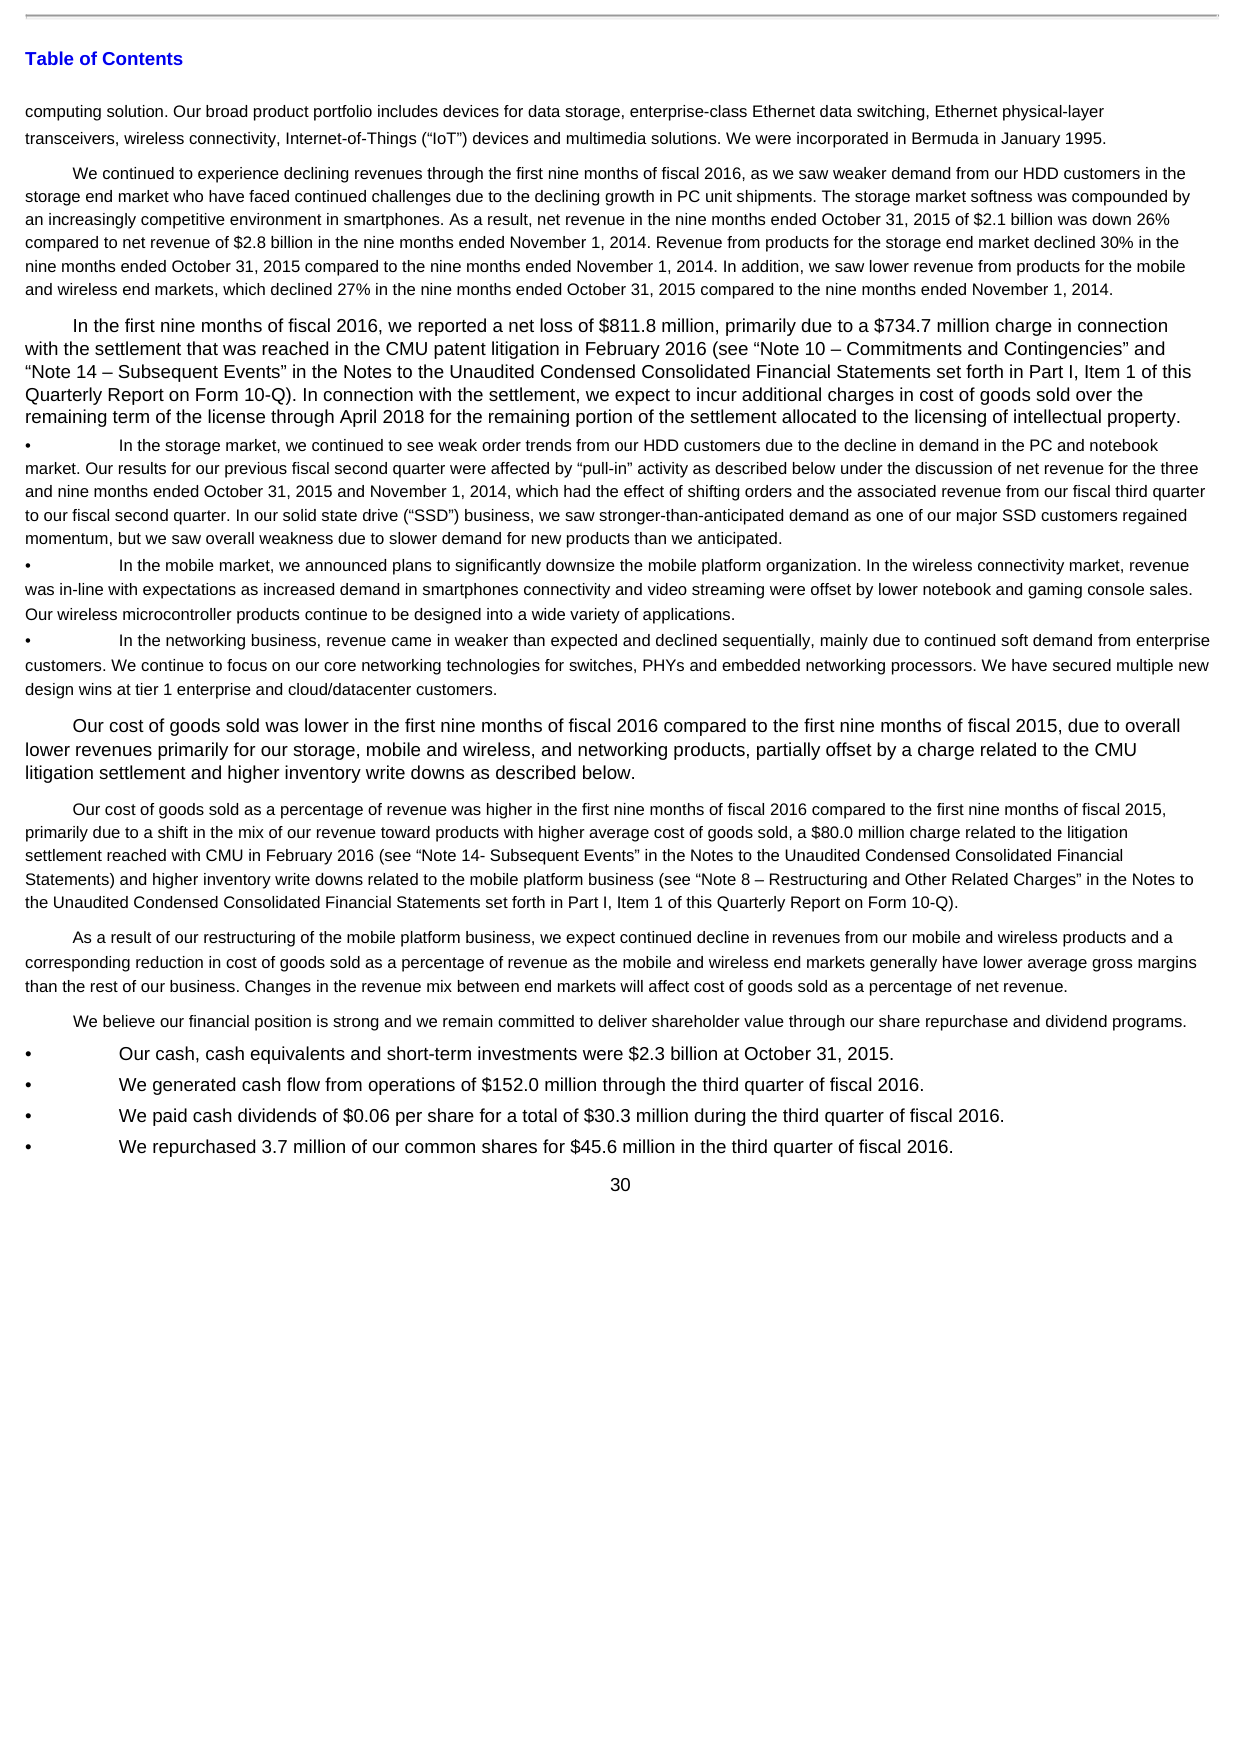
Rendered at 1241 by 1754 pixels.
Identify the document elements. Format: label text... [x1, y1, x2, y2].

text 30 [25, 1174, 1215, 1196]
list In the mobile market, we announced plans to significantly downsize the mobile platform organization. In the wireless connectivity market, revenue was in-line with expectations as increased demand in smartphones connectivity and video streaming were offset by lower notebook and gaming console sales. Our wireless microcontroller products continue to be designed into a wide variety of applications. [25, 556, 1211, 623]
list Our cash, cash equivalents and short-term investments were $2.3 billion at October 31, 2015. [25, 1043, 1211, 1065]
text We continued to experience declining revenues through the first nine months of fiscal 2016, as we saw weaker demand from our HDD customers in the storage end market who have faced continued challenges due to the declining growth in PC unit shipments. The storage market softness was compounded by an increasingly competitive environment in smartphones. As a result, net revenue in the nine months ended October 31, 2015 of $2.1 billion was down 26% compared to net revenue of $2.8 billion in the nine months ended November 1, 2014. Revenue from products for the storage end market declined 30% in the nine months ended October 31, 2015 compared to the nine months ended November 1, 2014. In addition, we saw lower revenue from products for the mobile and wireless end markets, which declined 27% in the nine months ended October 31, 2015 compared to the nine months ended November 1, 2014. [25, 164, 1209, 299]
text computing solution. Our broad product portfolio includes devices for data storage, enterprise-class Ethernet data switching, Ethernet physical-layer transceivers, wireless connectivity, Internet-of-Things (“IoT”) devices and multimedia solutions. We were incorporated in Bermuda in January 1995. [25, 102, 1201, 148]
text Table of Contents [25, 48, 1211, 69]
picture [23, 14, 1220, 21]
list We repurchased 3.7 million of our common shares for $45.6 million in the third quarter of fiscal 2016. [25, 1136, 1211, 1157]
text Our cost of goods sold as a percentage of revenue was higher in the first nine months of fiscal 2016 compared to the first nine months of fiscal 2015, primarily due to a shift in the mix of our revenue toward products with higher average cost of goods sold, a $80.0 million charge related to the litigation settlement reached with CMU in February 2016 (see “Note 14- Subsequent Events” in the Notes to the Unaudited Condensed Consolidated Financial Statements) and higher inventory write downs related to the mobile platform business (see “Note 8 – Restructuring and Other Related Charges” in the Notes to the Unaudited Condensed Consolidated Financial Statements set forth in Part I, Item 1 of this Quarterly Report on Form 10-Q). [25, 799, 1209, 912]
text We believe our financial position is strong and we remain committed to deliver shareholder value through our share repurchase and dividend programs. [73, 1012, 1211, 1031]
text Our cost of goods sold was lower in the first nine months of fiscal 2016 compared to the first nine months of fiscal 2015, due to overall lower revenues primarily for our storage, mobile and wireless, and networking products, partially offset by a charge related to the CMU litigation settlement and higher inventory write downs as described below. [25, 715, 1211, 783]
list We generated cash flow from operations of $152.0 million through the third quarter of fiscal 2016. [25, 1074, 1211, 1096]
text In the first nine months of fiscal 2016, we reported a net loss of $811.8 million, primarily due to a $734.7 million charge in connection with the settlement that was reached in the CMU patent litigation in February 2016 (see “Note 10 – Commitments and Contingencies” and “Note 14 – Subsequent Events” in the Notes to the Unaudited Condensed Consolidated Financial Statements set forth in Part I, Item 1 of this Quarterly Report on Form 10-Q). In connection with the settlement, we expect to incur additional charges in cost of goods sold over the remaining term of the license through April 2018 for the remaining portion of the settlement allocated to the licensing of intellectual property. [25, 315, 1203, 428]
list We paid cash dividends of $0.06 per share for a total of $30.3 million during the third quarter of fiscal 2016. [25, 1105, 1211, 1127]
text As a result of our restructuring of the mobile platform business, we expect continued decline in revenues from our mobile and wireless products and a corresponding reduction in cost of goods sold as a percentage of revenue as the mobile and wireless end markets generally have lower average gross margins than the rest of our business. Changes in the revenue mix between end markets will affect cost of goods sold as a percentage of net revenue. [25, 928, 1211, 996]
list In the networking business, revenue came in weaker than expected and declined sequentially, mainly due to continued soft demand from enterprise customers. We continue to focus on our core networking technologies for switches, PHYs and embedded networking processors. We have secured multiple new design wins at tier 1 enterprise and cloud/datacenter customers. [25, 631, 1211, 699]
list In the storage market, we continued to see weak order trends from our HDD customers due to the decline in demand in the PC and notebook market. Our results for our previous fiscal second quarter were affected by “pull-in” activity as described below under the discussion of net revenue for the three and nine months ended October 31, 2015 and November 1, 2014, which had the effect of shifting orders and the associated revenue from our fiscal third quarter to our fiscal second quarter. In our solid state drive (“SSD”) business, we saw stronger-than-anticipated demand as one of our major SSD customers regained momentum, but we saw overall weakness due to slower demand for new products than we anticipated. [25, 436, 1211, 548]
